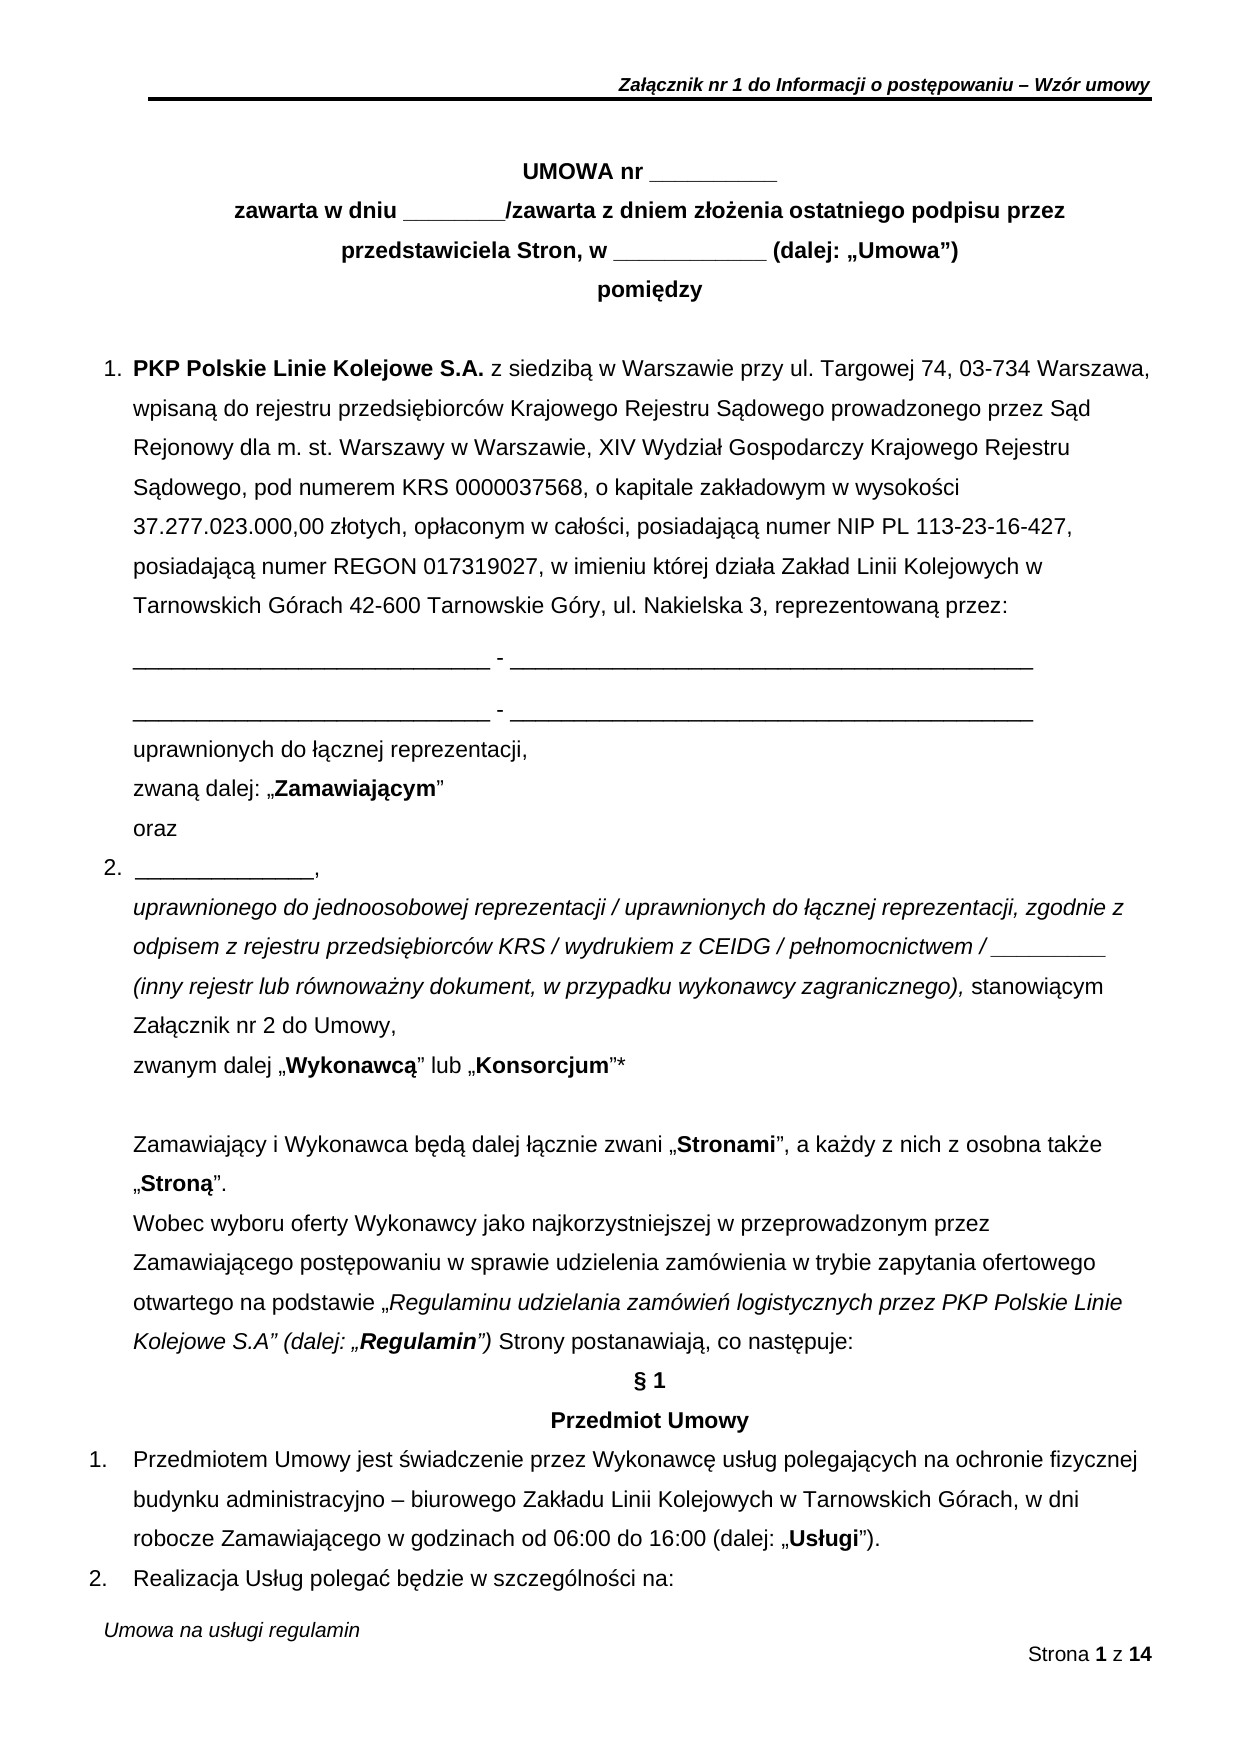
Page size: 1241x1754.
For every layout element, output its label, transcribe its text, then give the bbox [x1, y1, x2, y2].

text pomiędzy [148, 276, 1152, 303]
text UMOWA nr __________ [148, 158, 1152, 184]
list Realizacja Usług polegać będzie w szczególności na: [88, 1565, 1152, 1591]
list Przedmiotem Umowy jest świadczenie przez Wykonawcę usług polegających na ochronie fizycznej budynku administracyjno – biurowego Zakładu Linii Kolejowych w Tarnowskich Górach, w dni robocze Zamawiającego w godzinach od 06:00 do 16:00 (dalej: „Usługi”). [88, 1446, 1152, 1552]
text Wobec wyboru oferty Wykonawcy jako najkorzystniejszej w przeprowadzonym przez Zamawiającego postępowaniu w sprawie udzielenia zamówienia w trybie zapytania ofertowego otwartego na podstawie „Regulaminu udzielania zamówień logistycznych przez PKP Polskie Linie Kolejowe S.A” (dalej: „Regulamin”) Strony postanawiają, co następuje: [133, 1209, 1152, 1354]
text zawarta w dniu ________/zawarta z dniem złożenia ostatniego podpisu przez przedstawiciela Stron, w ____________ (dalej: „Umowa”) [148, 197, 1152, 263]
text oraz [133, 815, 1152, 841]
text zwanym dalej „Wykonawcą” lub „Konsorcjum”* [133, 1052, 1152, 1078]
text ____________________________ - _________________________________________ [133, 644, 1152, 671]
text uprawnionych do łącznej reprezentacji, [133, 736, 1152, 762]
text ____________________________ - _________________________________________ [133, 696, 1152, 723]
list PKP Polskie Linie Kolejowe S.A. z siedzibą w Warszawie przy ul. Targowej 74, 03-734 Warszawa, wpisaną do rejestru przedsiębiorców Krajowego Rejestru Sądowego prowadzonego przez Sąd Rejonowy dla m. st. Warszawy w Warszawie, XIV Wydział Gospodarczy Krajowego Rejestru Sądowego, pod numerem KRS 0000037568, o kapitale zakładowym w wysokości 37.277.023.000,00 złotych, opłaconym w całości, posiadającą numer NIP PL 113-23-16-427, posiadającą numer REGON 017319027, w imieniu której działa Zakład Linii Kolejowych w Tarnowskich Górach 42-600 Tarnowskie Góry, ul. Nakielska 3, reprezentowaną przez: [103, 355, 1152, 619]
list uprawnionego do jednoosobowej reprezentacji / uprawnionych do łącznej reprezentacji, zgodnie z odpisem z rejestru przedsiębiorców KRS / wydrukiem z CEIDG / pełnomocnictwem / _________ (inny rejestr lub równoważny dokument, w przypadku wykonawcy zagranicznego), stanowiącym Załącznik nr 2 do Umowy, [133, 894, 1152, 1038]
text § 1 [148, 1367, 1152, 1394]
text zwaną dalej: „Zamawiającym” [133, 775, 1152, 802]
text Zamawiający i Wykonawca będą dalej łącznie zwani „Stronami”, a każdy z nich z osobna także „Stroną”. [133, 1131, 1152, 1196]
list 2. ______________, [103, 854, 1152, 881]
text Przedmiot Umowy [148, 1407, 1152, 1433]
